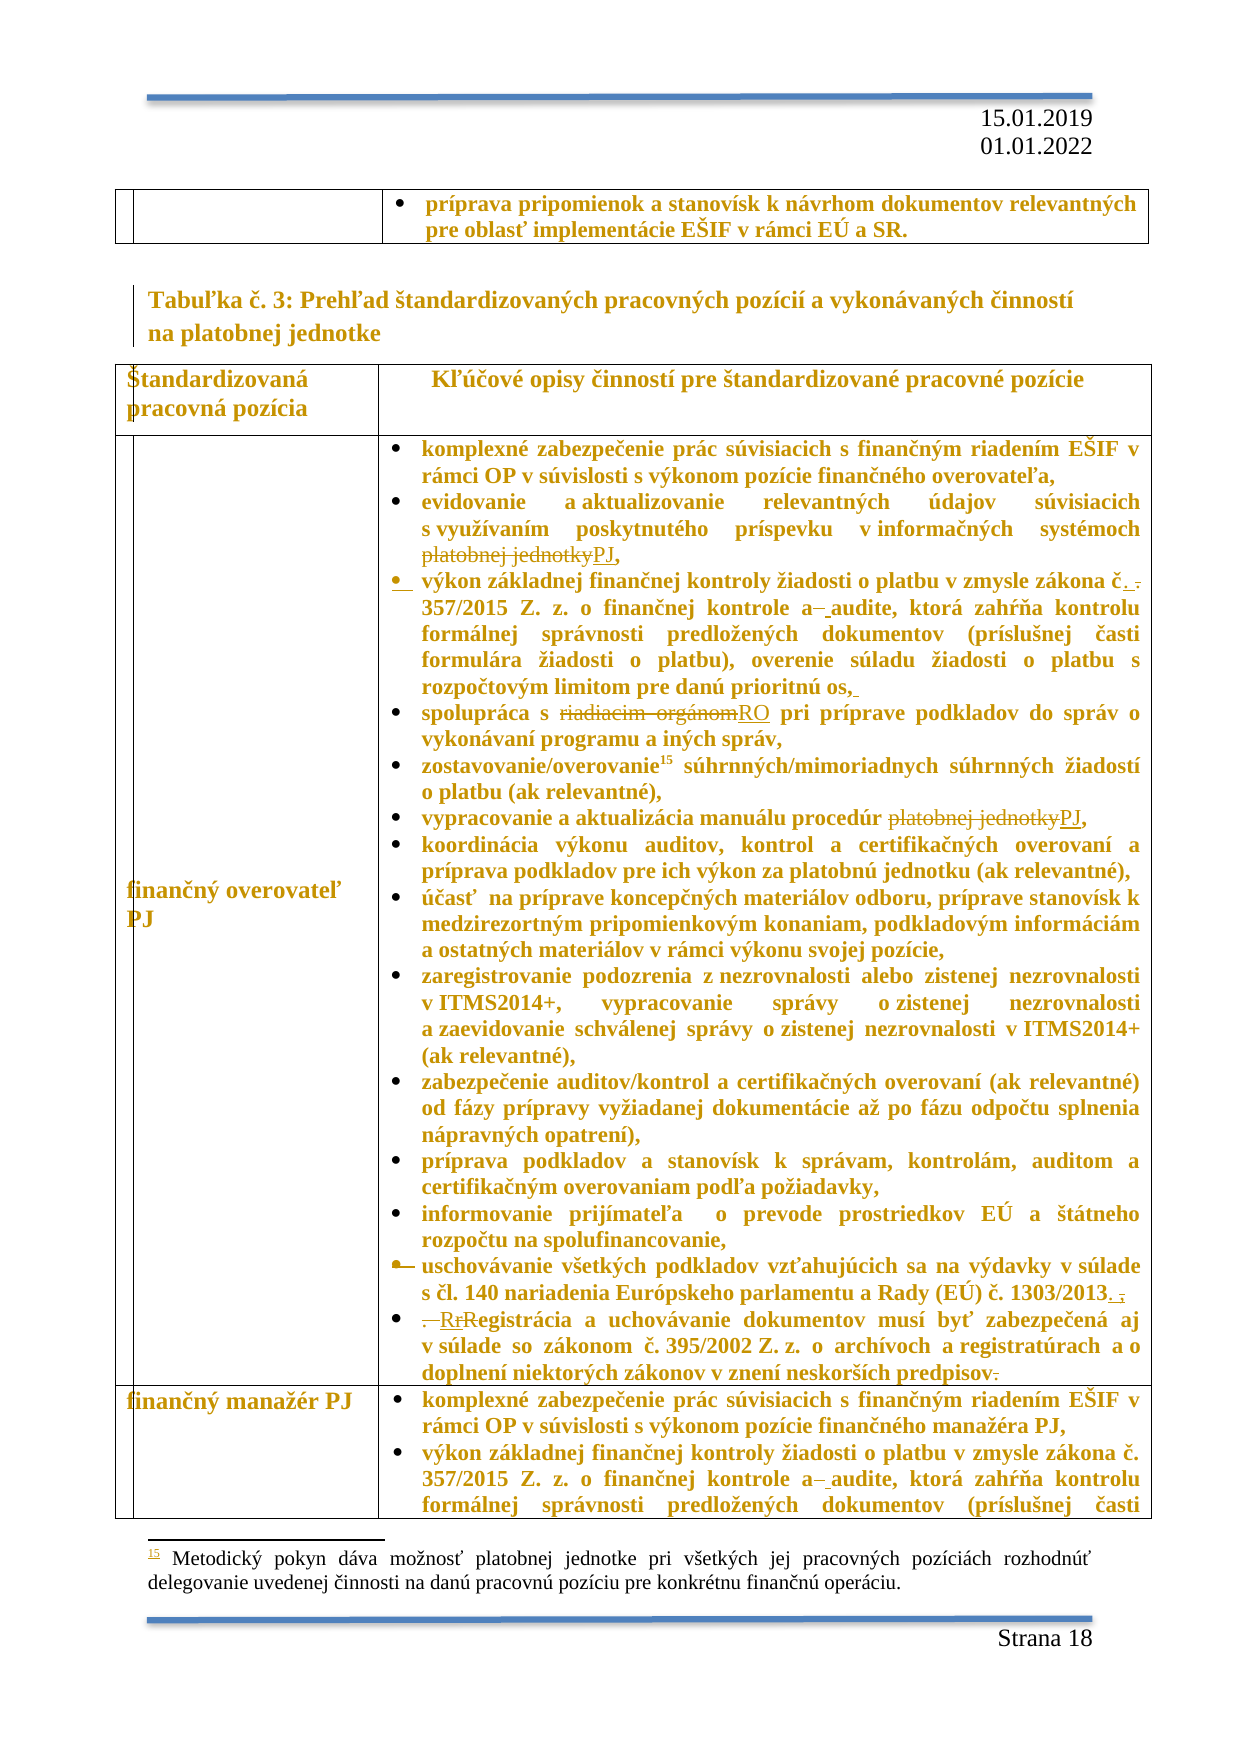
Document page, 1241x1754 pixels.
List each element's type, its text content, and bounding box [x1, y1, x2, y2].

table_cell finančný manažér PJ [134, 1386, 378, 1518]
table_cell komplexné zabezpečenie prác súvisiacich s finančným riadením EŠIF v rámci OP v súvislosti s výkonom pozície finančného overovateľa, evidovanie a aktualizovanie relevantných údajov súvisiacich s využívaním poskytnutého príspevku v informačných systémoch , výkon základnej finančnej kontroly žiadosti o platbu v zmysle zákona č357/2015 Z. z. o finančnej kontrole aaudite, ktorá zahŕňa kontrolu formálnej správnosti predložených dokumentov (príslušnej časti formulára žiadosti o platbu), overenie súladu žiadosti o platbu s rozpočtovým limitom pre danú prioritnú os, spolupráca s pri príprave podkladov do správ o vykonávaní programu a iných správ, zostavovanie/overovanie súhrnných/mimoriadnych súhrnných žiadostí o platbu (ak relevantné), vypracovanie a aktualizácia manuálu procedúr , koordinácia výkonu auditov, kontrol a certifikačných overovaní a príprava podkladov pre ich výkon za platobnú jednotku (ak relevantné), účasť na príprave koncepčných materiálov odboru, príprave stanovísk k medzirezortným pripomienkovým konaniam, podkladovým informáciám a ostatných materiálov v rámci výkonu svojej pozície, zaregistrovanie podozrenia z nezrovnalosti alebo zistenej nezrovnalosti v ITMS2014+, vypracovanie správy o zistenej nezrovnalosti a zaevidovanie schválenej správy o zistenej nezrovnalosti v ITMS2014+ (ak relevantné), zabezpečenie auditov/kontrol a certifikačných overovaní (ak relevantné) od fázy prípravy vyžiadanej dokumentácie až po fázu odpočtu splnenia nápravných opatrení), príprava podkladov a stanovísk k správam, kontrolám, auditom a certifikačným overovaniam podľa požiadavky, informovanie prijímateľa o prevode prostriedkov EÚ a štátneho rozpočtu na spolufinancovanie, uschovávanie všetkých podkladov vzťahujúcich sa na výdavky v súlade s čl. 140 nariadenia Európskeho parlamentu a Rady (EÚ) č. 1303/2013 egistrácia a uchovávanie dokumentov musí byť zabezpečená aj v súlade so zákonom č. 395/2002 Z. z. o archívoch a registratúrach a o doplnení niektorých zákonov v znení neskorších predpisov [379, 436, 1151, 1385]
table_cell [383, 190, 1148, 243]
table_cell finančný overovateľ PJ [116, 436, 133, 1385]
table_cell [379, 1386, 1151, 1518]
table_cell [134, 190, 382, 243]
text Tabuľka č. 3: Prehľad štandardizovaných pracovných pozícií a vykonávaných činností na platobnej jednotke [148, 285, 1092, 347]
table_header Štandardizovaná pracovná pozícia [116, 365, 378, 434]
table_cell finančný manažér PJ [116, 1386, 133, 1518]
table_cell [116, 190, 133, 243]
table_cell finančný overovateľ PJ [134, 436, 378, 1385]
table_header Kľúčové opisy činností pre štandardizované pracovné pozície [379, 365, 1151, 434]
